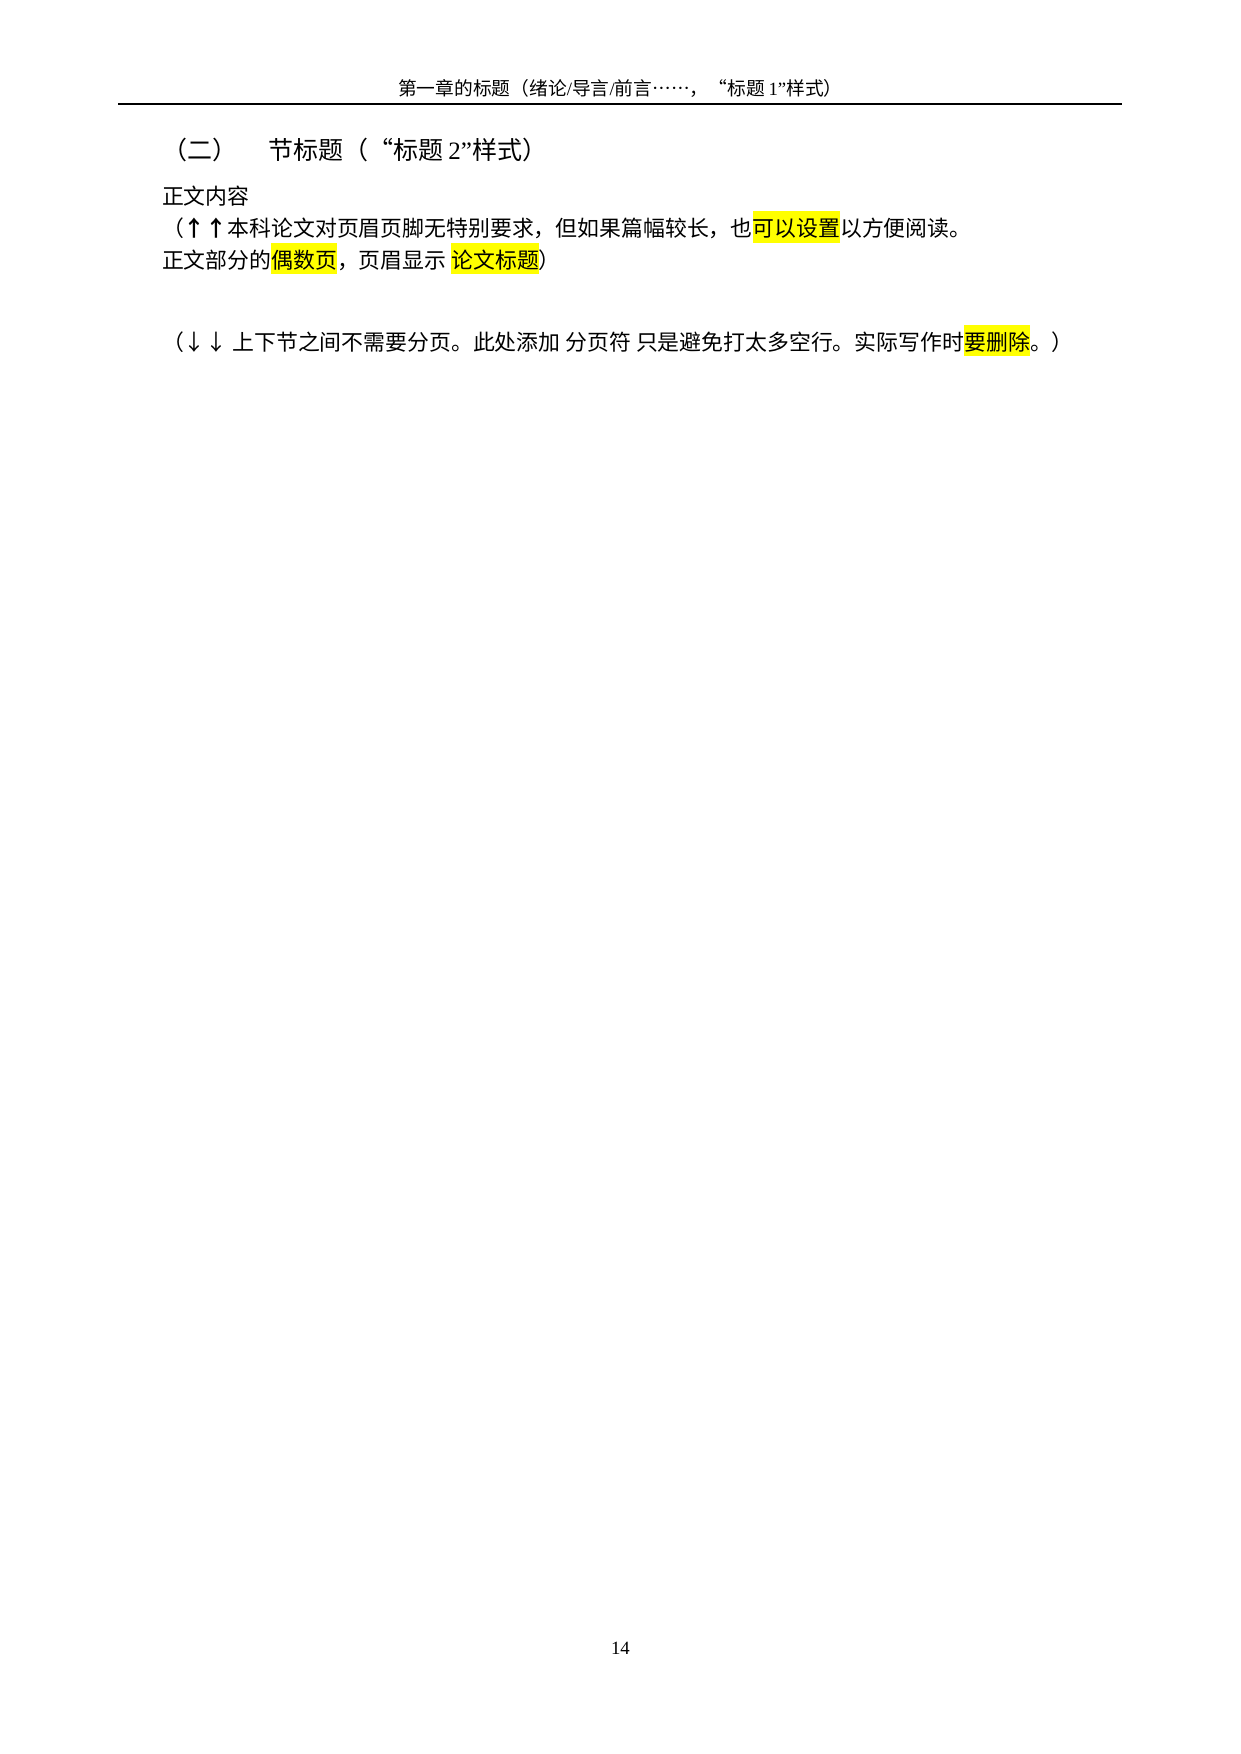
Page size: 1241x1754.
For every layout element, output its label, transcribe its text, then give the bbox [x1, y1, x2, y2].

text （↓↓ 上下节之间不需要分页。此处添加 分页符 只是避免打太多空行。实际写作时要删除。） [118, 325, 964, 356]
text 正文内容 [118, 179, 1122, 211]
subtitle 节标题（“标题2”样式） [162, 131, 1122, 167]
text 正文部分的偶数页，页眉显示 论文标题） [118, 243, 271, 274]
text 正文部分的偶数页，页眉显示 论文标题） [539, 243, 1122, 274]
text （↑↑本科论文对页眉页脚无特别要求，但如果篇幅较长，也可以设置以方便阅读。 [840, 211, 1122, 243]
text （↑↑本科论文对页眉页脚无特别要求，但如果篇幅较长，也可以设置以方便阅读。 [118, 211, 753, 243]
text 正文部分的偶数页，页眉显示 论文标题） [337, 243, 451, 274]
